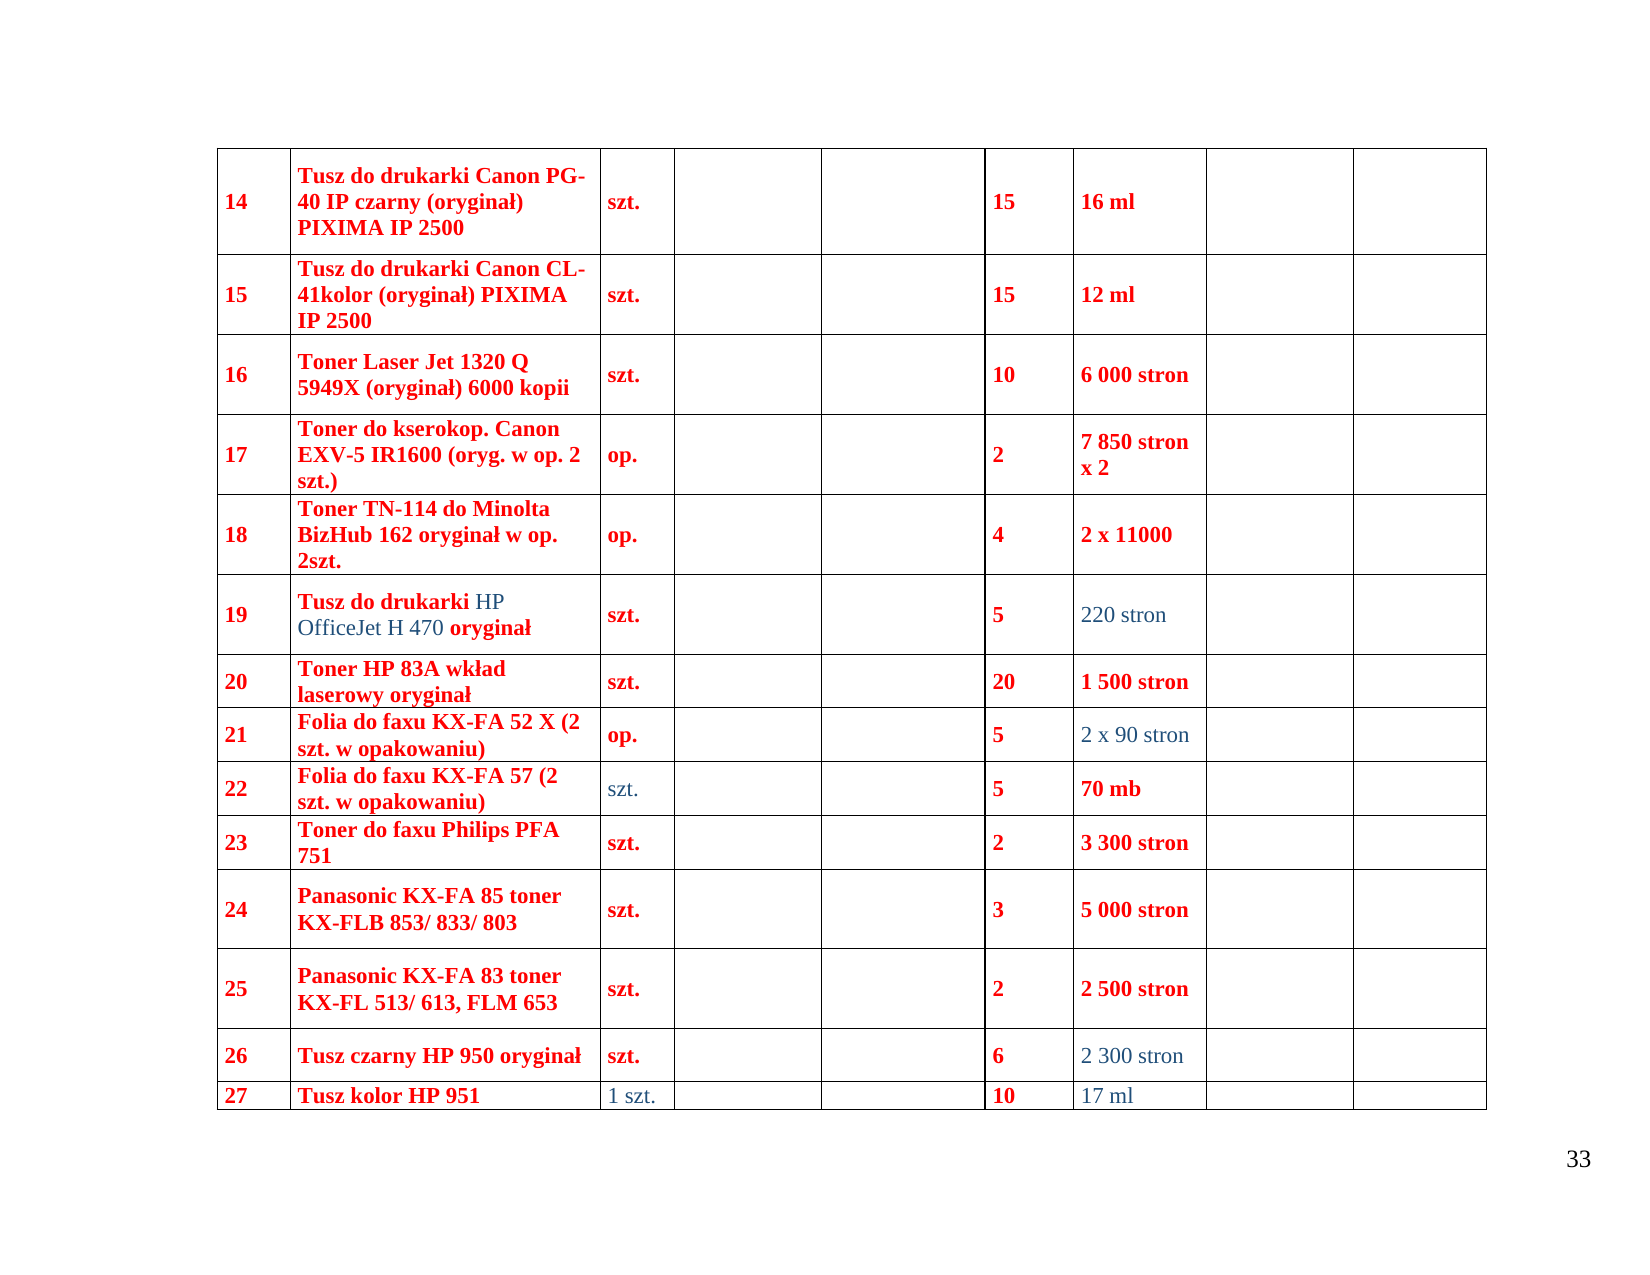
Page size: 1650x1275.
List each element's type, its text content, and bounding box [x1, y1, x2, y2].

table_cell [1207, 255, 1353, 334]
table_cell [675, 762, 821, 815]
table_cell [1207, 762, 1353, 815]
table_cell 26 [218, 1029, 290, 1081]
table_cell op. [601, 495, 674, 574]
table_cell [822, 816, 984, 868]
table_cell 27 [218, 1082, 290, 1108]
table_cell [1354, 949, 1486, 1028]
table_cell 2 500 stron [1074, 949, 1206, 1028]
table_cell [1207, 335, 1353, 414]
table_cell 6 000 stron [1074, 335, 1206, 414]
table_cell szt. [601, 1029, 674, 1081]
table_cell [1207, 149, 1353, 254]
table_cell szt. [601, 655, 674, 707]
table_cell 16 ml [1074, 149, 1206, 254]
table_cell 19 [218, 575, 290, 653]
table_cell szt. [601, 255, 674, 334]
table_cell Folia do faxu KX-FA 52 X (2 szt. w opakowaniu) [291, 708, 600, 761]
table_cell [1354, 655, 1486, 707]
table_cell Folia do faxu KX-FA 57 (2 szt. w opakowaniu) [291, 762, 600, 815]
table_cell [675, 1029, 821, 1081]
table_cell 20 [218, 655, 290, 707]
table_cell [1354, 255, 1486, 334]
table_cell Toner TN-114 do Minolta BizHub 162 oryginał w op. 2szt. [291, 495, 600, 574]
table_cell [1207, 575, 1353, 653]
table_cell [675, 255, 821, 334]
table_cell [1354, 495, 1486, 574]
table_cell 15 [986, 149, 1073, 254]
table_cell Toner Laser Jet 1320 Q 5949X (oryginał) 6000 kopii [291, 335, 600, 414]
table_cell szt. [601, 762, 674, 815]
table_cell 2 x 90 stron [1074, 708, 1206, 761]
table_cell Toner do faxu Philips PFA 751 [291, 816, 600, 868]
table_cell 21 [218, 708, 290, 761]
table_cell 2 300 stron [1074, 1029, 1206, 1081]
table_cell Panasonic KX-FA 83 toner KX-FL 513/ 613, FLM 653 [291, 949, 600, 1028]
table_cell [822, 1082, 984, 1108]
table_cell 6 [986, 1029, 1073, 1081]
table_cell 10 [986, 335, 1073, 414]
table_cell 14 [218, 149, 290, 254]
table_cell Tusz do drukarki HP OfficeJet H 470 oryginał [291, 575, 600, 653]
table_cell [675, 949, 821, 1028]
table_cell [1354, 415, 1486, 494]
table_cell [1207, 415, 1353, 494]
table_cell [1207, 816, 1353, 868]
table_cell [675, 575, 821, 653]
table_cell 4 [986, 495, 1073, 574]
table_cell [1207, 949, 1353, 1028]
table_cell szt. [601, 870, 674, 948]
table_cell op. [601, 708, 674, 761]
table_cell [1207, 870, 1353, 948]
table_cell [822, 149, 984, 254]
table_cell 3 [986, 870, 1073, 948]
table_cell 2 [986, 949, 1073, 1028]
table_cell 1 500 stron [1074, 655, 1206, 707]
table_cell [822, 949, 984, 1028]
table_cell 15 [218, 255, 290, 334]
table_cell [675, 149, 821, 254]
table_cell [822, 1029, 984, 1081]
table_cell [822, 870, 984, 948]
table_cell 7 850 stron x 2 [1074, 415, 1206, 494]
table_cell [1207, 1029, 1353, 1081]
table_cell 22 [218, 762, 290, 815]
table_cell 3 300 stron [1074, 816, 1206, 868]
table_cell [675, 816, 821, 868]
table_cell 5 000 stron [1074, 870, 1206, 948]
table_cell 70 mb [1074, 762, 1206, 815]
table_cell [675, 870, 821, 948]
table_cell [675, 655, 821, 707]
table_cell [1354, 870, 1486, 948]
table_cell Panasonic KX-FA 85 toner KX-FLB 853/ 833/ 803 [291, 870, 600, 948]
table_cell 17 [218, 415, 290, 494]
table_cell szt. [601, 949, 674, 1028]
table_cell [1207, 1082, 1353, 1108]
table_cell [1354, 816, 1486, 868]
table_cell szt. [601, 149, 674, 254]
table_cell [1354, 149, 1486, 254]
table_cell 5 [986, 762, 1073, 815]
table_cell [1354, 762, 1486, 815]
table_cell Toner do kserokop. Canon EXV-5 IR1600 (oryg. w op. 2 szt.) [291, 415, 600, 494]
table_cell 220 stron [1074, 575, 1206, 653]
table_cell Tusz do drukarki Canon PG-40 IP czarny (oryginał) PIXIMA IP 2500 [291, 149, 600, 254]
table_cell [1354, 1082, 1486, 1108]
table_cell [675, 495, 821, 574]
table_cell [1354, 1029, 1486, 1081]
table_cell [675, 415, 821, 494]
table_cell [675, 1082, 821, 1108]
table_cell [1207, 708, 1353, 761]
table_cell [822, 335, 984, 414]
table_cell 25 [218, 949, 290, 1028]
table_cell szt. [601, 335, 674, 414]
table_cell Tusz do drukarki Canon CL-41kolor (oryginał) PIXIMA IP 2500 [291, 255, 600, 334]
table_cell szt. [601, 816, 674, 868]
table_cell szt. [601, 575, 674, 653]
table_cell 18 [218, 495, 290, 574]
table_cell [822, 495, 984, 574]
table_cell [822, 655, 984, 707]
table_cell 2 [986, 816, 1073, 868]
table_cell 2 x 11000 [1074, 495, 1206, 574]
table_cell 1 szt. [601, 1082, 674, 1108]
table_cell op. [601, 415, 674, 494]
table_cell [822, 708, 984, 761]
table_cell [822, 415, 984, 494]
table_cell 23 [218, 816, 290, 868]
table_cell Toner HP 83A wkład laserowy oryginał [291, 655, 600, 707]
table_cell 5 [986, 575, 1073, 653]
table_cell 10 [986, 1082, 1073, 1108]
table_cell [1354, 708, 1486, 761]
table_cell 24 [218, 870, 290, 948]
table_cell 20 [986, 655, 1073, 707]
table_cell [822, 762, 984, 815]
table_cell [675, 335, 821, 414]
table_cell [822, 575, 984, 653]
table_cell 15 [986, 255, 1073, 334]
table_cell 16 [218, 335, 290, 414]
table_cell [1207, 655, 1353, 707]
table_cell [1207, 495, 1353, 574]
table_cell 2 [986, 415, 1073, 494]
table_cell [675, 708, 821, 761]
table_cell [1354, 335, 1486, 414]
table_cell 17 ml [1074, 1082, 1206, 1108]
table_cell Tusz kolor HP 951 [291, 1082, 600, 1108]
table_cell Tusz czarny HP 950 oryginał [291, 1029, 600, 1081]
table_cell 12 ml [1074, 255, 1206, 334]
table_cell 5 [986, 708, 1073, 761]
table_cell [822, 255, 984, 334]
table_cell [1354, 575, 1486, 653]
